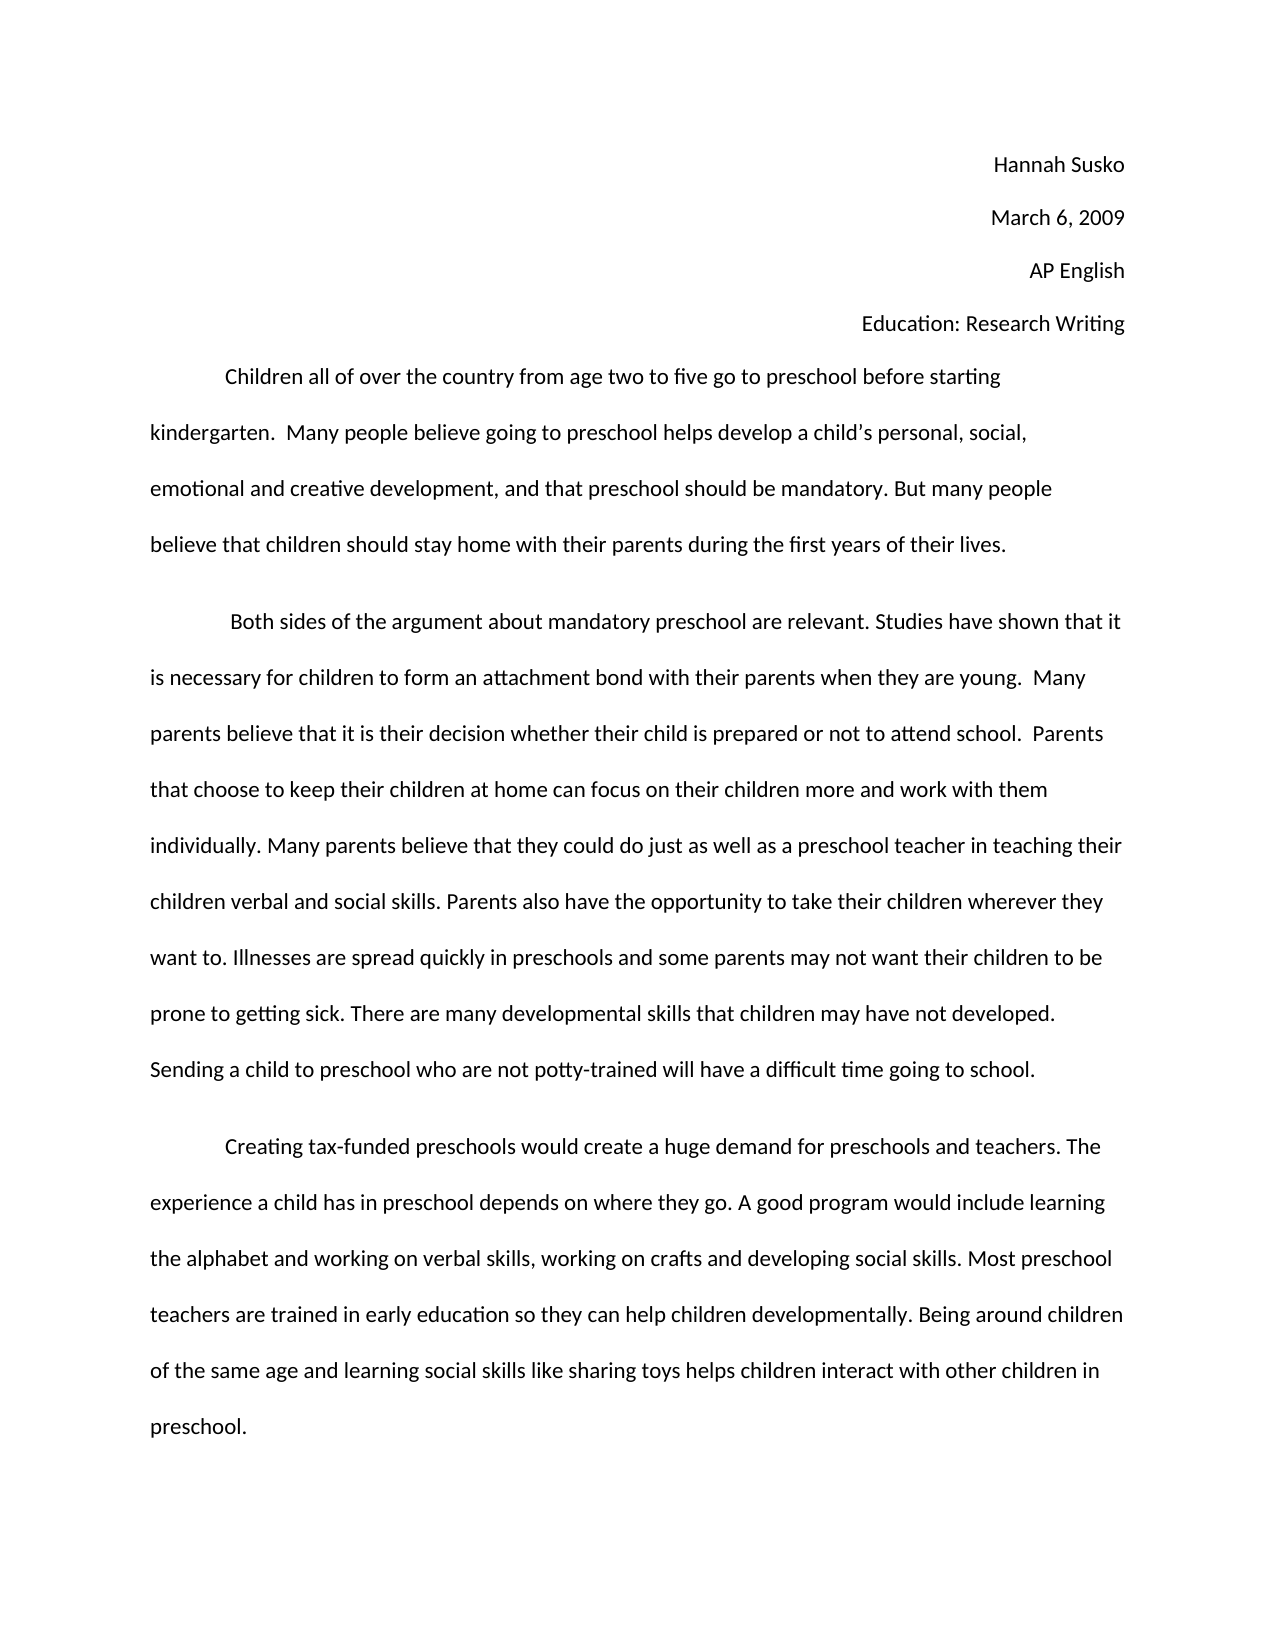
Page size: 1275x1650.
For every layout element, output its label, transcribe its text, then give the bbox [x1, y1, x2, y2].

text Creating tax-funded preschools would create a huge demand for preschools and teachers. The experience a child has in preschool depends on where they go. A good program would include learning the alphabet and working on verbal skills, working on crafts and developing social skills. Most preschool teachers are trained in early education so they can help children developmentally. Being around children of the same age and learning social skills like sharing toys helps children interact with other children in preschool. [150, 1132, 1125, 1441]
text AP English [150, 256, 1125, 284]
text Both sides of the argument about mandatory preschool are relevant. Studies have shown that it is necessary for children to form an attachment bond with their parents when they are young. Many parents believe that it is their decision whether their child is prepared or not to attend school. Parents that choose to keep their children at home can focus on their children more and work with them individually. Many parents believe that they could do just as well as a preschool teacher in teaching their children verbal and social skills. Parents also have the opportunity to take their children wherever they want to. Illnesses are spread quickly in preschools and some parents may not want their children to be prone to getting sick. There are many developmental skills that children may have not developed. Sending a child to preschool who are not potty-trained will have a difficult time going to school. [150, 607, 1125, 1083]
text Children all of over the country from age two to five go to preschool before starting kindergarten. Many people believe going to preschool helps develop a child’s personal, social, emotional and creative development, and that preschool should be mandatory. But many people believe that children should stay home with their parents during the first years of their lives. [150, 362, 1125, 558]
text March 6, 2009 [150, 203, 1125, 231]
text Hannah Susko [150, 150, 1125, 178]
text Education: Research Writing [150, 309, 1125, 337]
